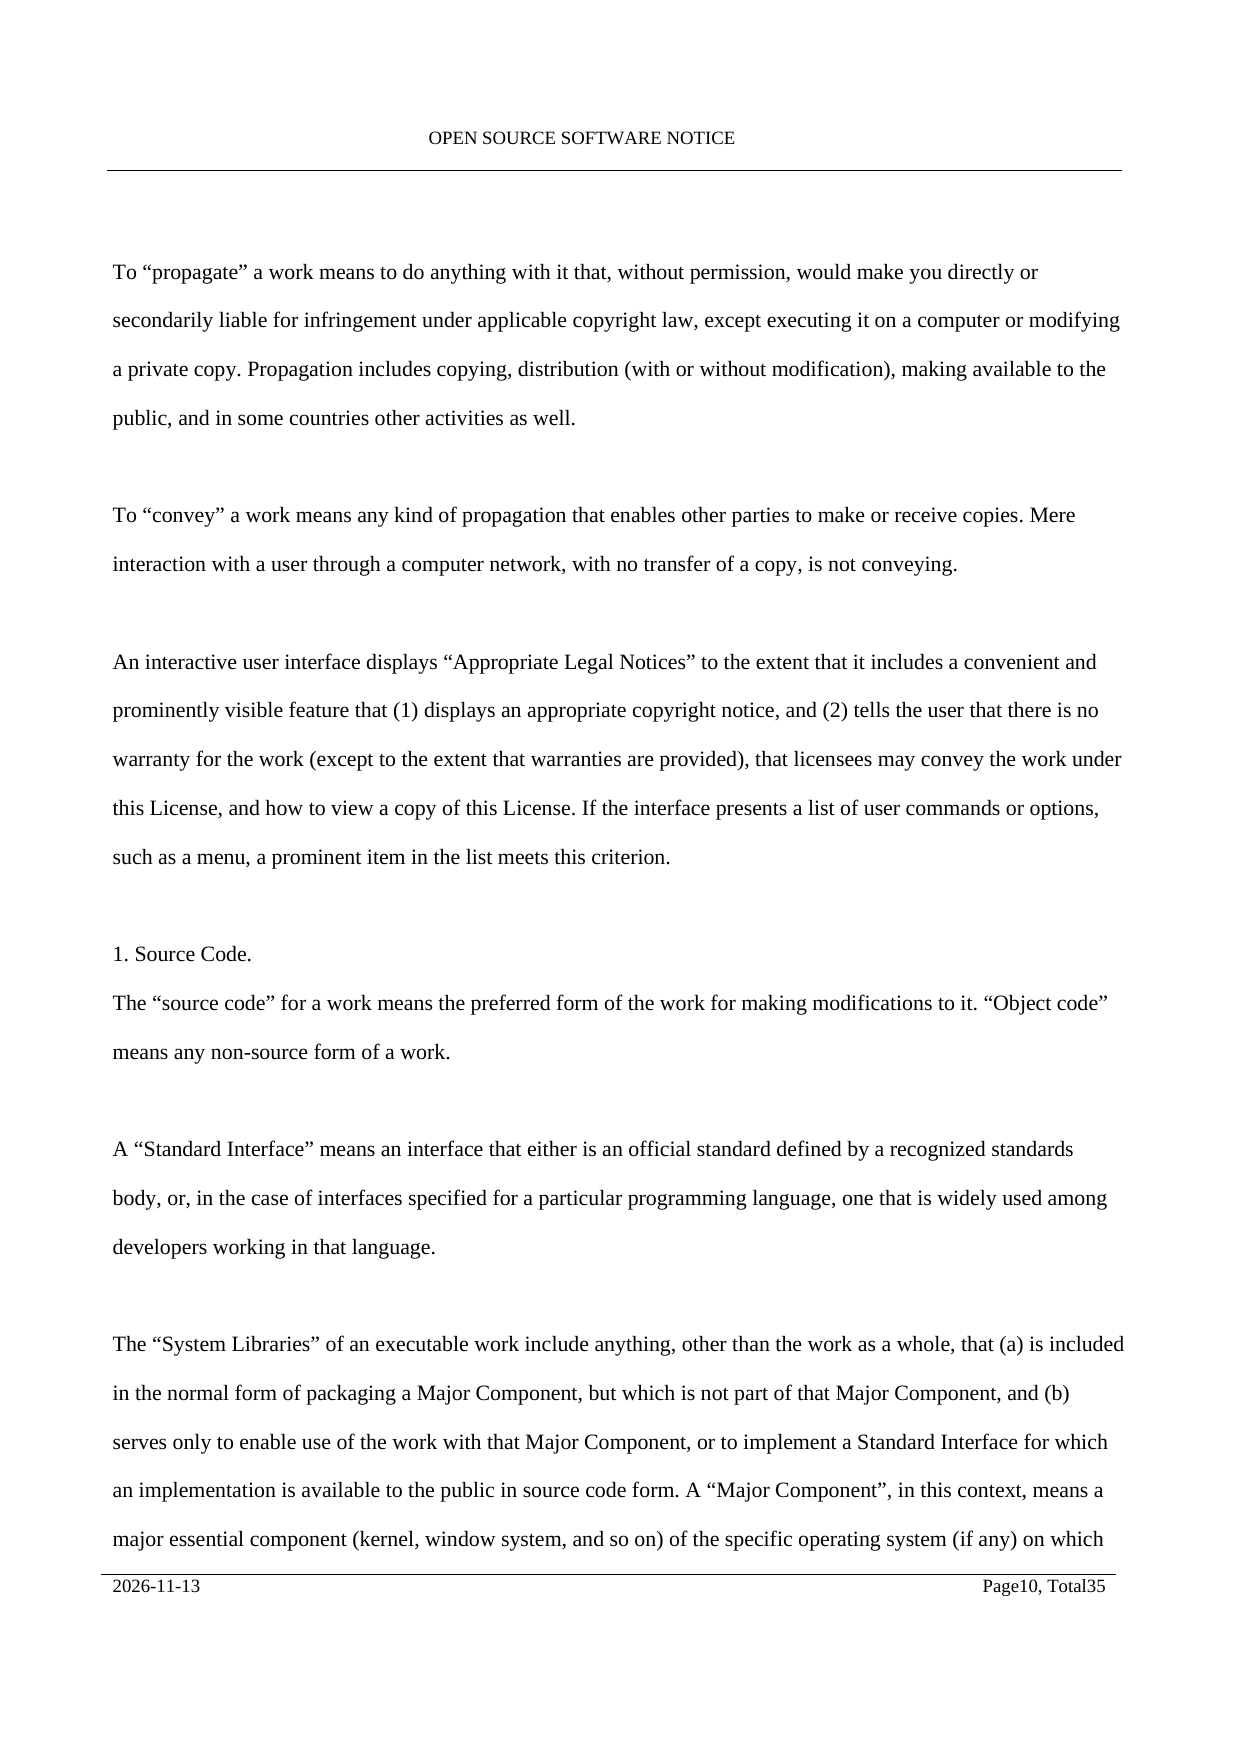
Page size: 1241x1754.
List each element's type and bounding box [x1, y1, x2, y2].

text [112, 206, 1128, 1555]
